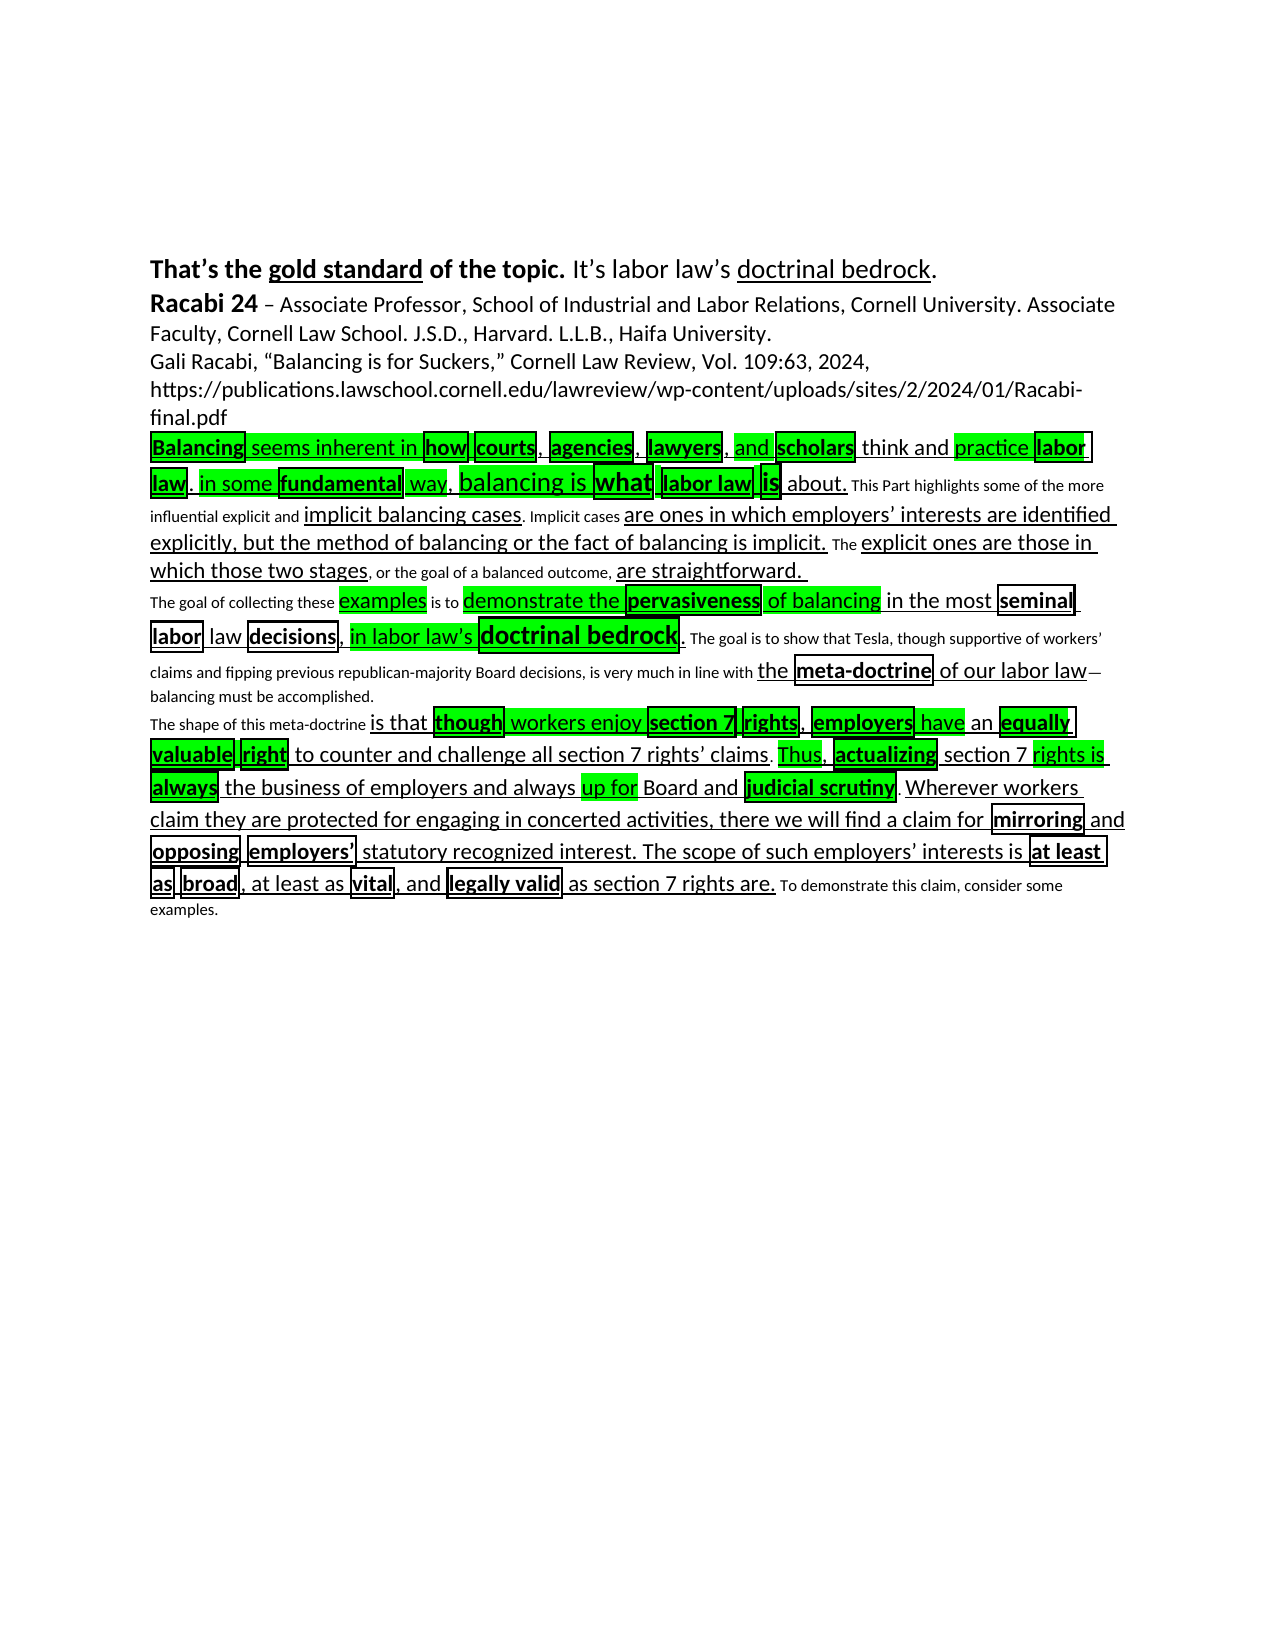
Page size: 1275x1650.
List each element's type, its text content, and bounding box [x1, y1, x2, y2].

text The shape of this meta-doctrine is that though workers enjoy section 7 rights, employers have an equally valuable right to counter and challenge all section 7 rights’ claims. Thus, actualizing section 7 rights is always the business of employers and always up for Board and judicial scrutiny. Wherever workers claim they are protected for engaging in concerted activities, there we will find a claim for mirroring and opposing employers’ statutory recognized interest. The scope of such employers’ interests is at least as broad, at least as vital, and legally valid as section 7 rights are. To demonstrate this claim, consider some examples. [150, 706, 1125, 829]
text Racabi 24 – Associate Professor, School of Industrial and Labor Relations, Cornell University. Associate Faculty, Cornell Law School. J.S.D., Harvard. L.L.B., Haifa University. [150, 286, 1125, 347]
text Gali Racabi, “Balancing is for Suckers,” Cornell Law Review, Vol. 109:63, 2024, https://publications.lawschool.cornell.edu/lawreview/wp-content/uploads/sites/2/2024/01/Racabi-final.pdf [150, 347, 1125, 431]
text Balancing seems inherent in how courts, agencies, lawyers, and scholars think and practice labor law. in some fundamental way, balancing is what labor law is about. This Part highlights some of the more influential explicit and implicit balancing cases. Implicit cases are ones in which employers’ interests are identified explicitly, but the method of balancing or the fact of balancing is implicit. The explicit ones are those in which those two stages, or the goal of a balanced outcome, are straightforward. [150, 431, 1125, 584]
text The goal of collecting these examples is to demonstrate the pervasiveness of balancing in the most seminal labor law decisions, in labor law’s doctrinal bedrock. The goal is to show that Tesla, though supportive of workers’ claims and fipping previous republican-majority Board decisions, is very much in line with the meta-doctrine of our labor law—balancing must be accomplished. [150, 584, 1125, 706]
text The shape of this meta-doctrine is that though workers enjoy section 7 rights, employers have an equally valuable right to counter and challenge all section 7 rights’ claims. Thus, actualizing section 7 rights is always the business of employers and always up for Board and judicial scrutiny. Wherever workers claim they are protected for engaging in concerted activities, there we will find a claim for mirroring and opposing employers’ statutory recognized interest. The scope of such employers’ interests is at least as broad, at least as vital, and legally valid as section 7 rights are. To demonstrate this claim, consider some examples. [150, 830, 1125, 919]
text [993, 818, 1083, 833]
subtitle That’s the gold standard of the topic. It’s labor law’s doctrinal bedrock. [150, 253, 1125, 286]
